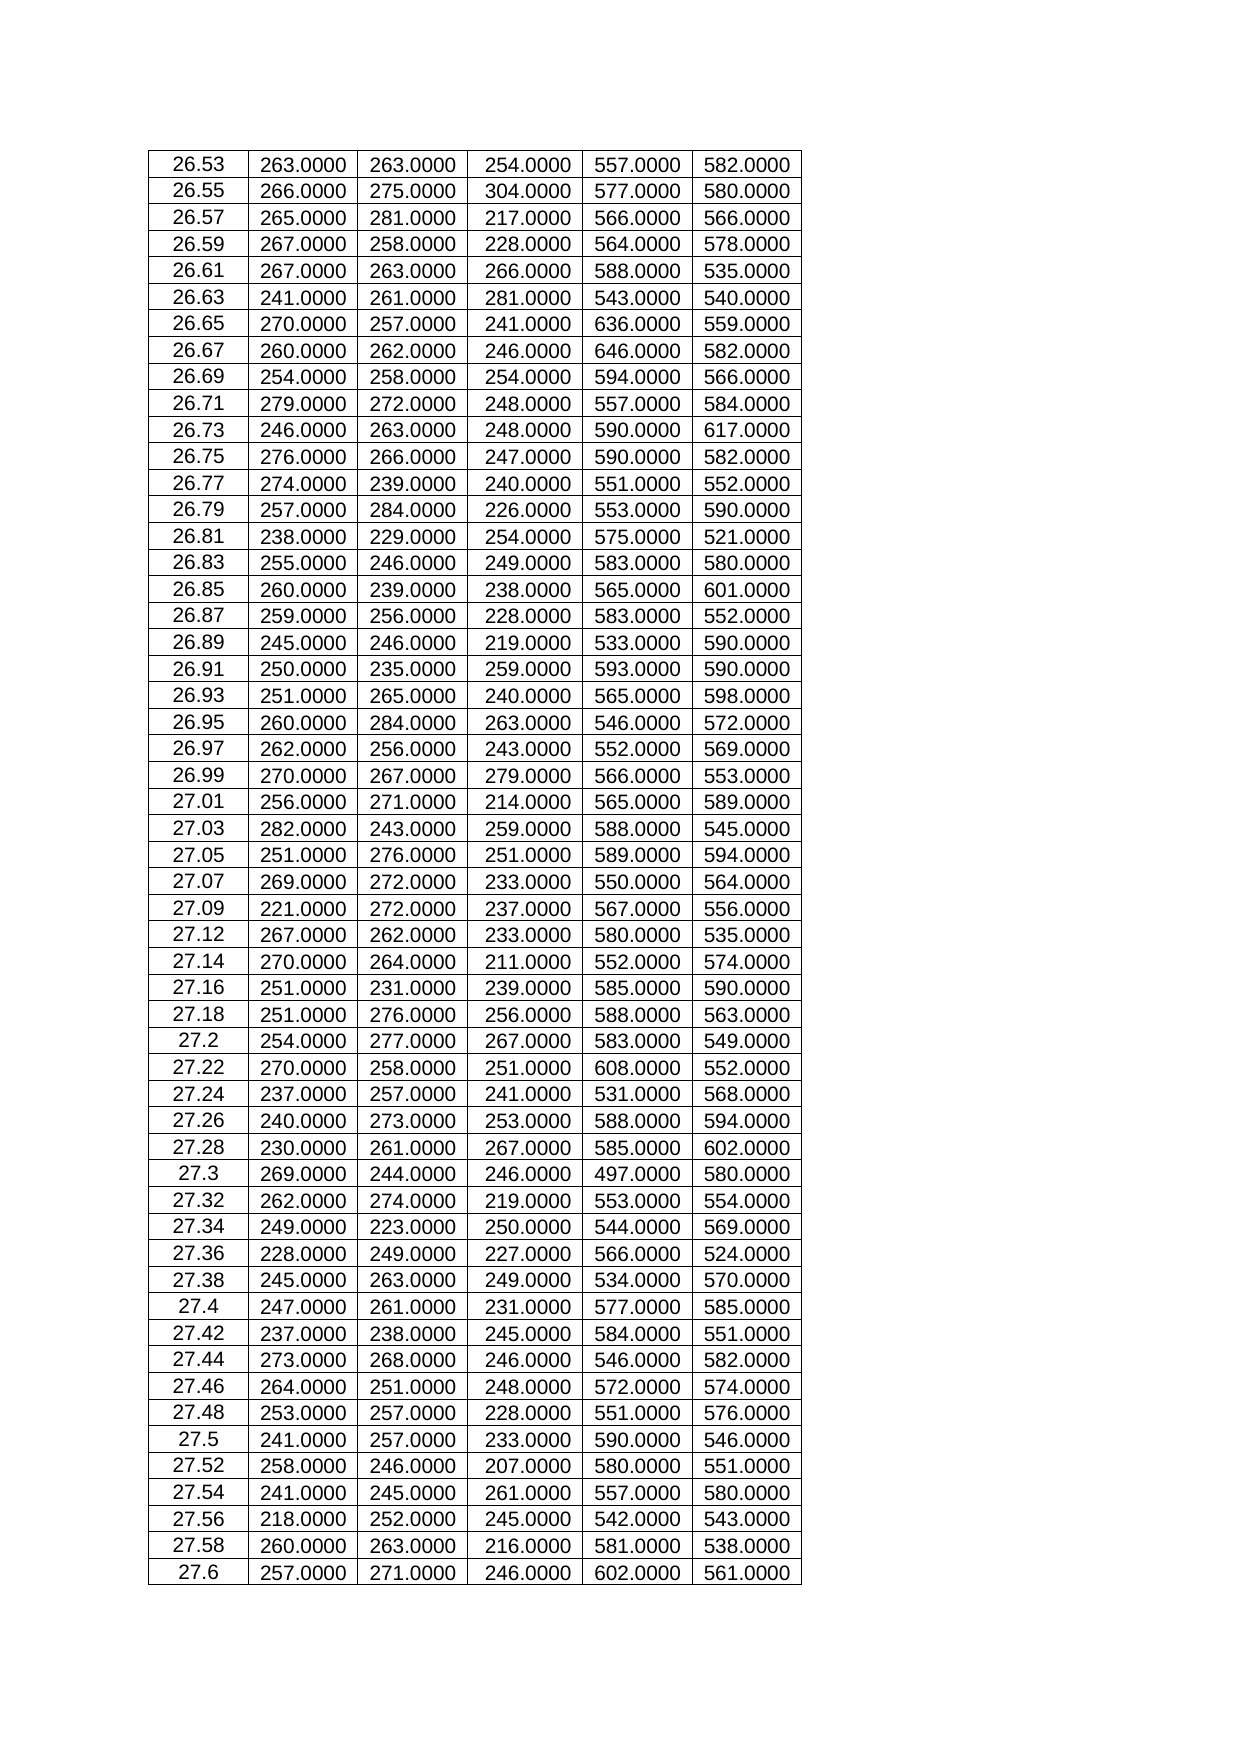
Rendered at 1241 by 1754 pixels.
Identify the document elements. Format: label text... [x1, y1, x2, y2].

table_cell 26.53 [149, 151, 248, 177]
table_cell 26.81 [149, 523, 248, 548]
table_cell 256.0000 [358, 735, 467, 761]
table_cell 251.0000 [468, 1054, 582, 1080]
table_cell 27.38 [149, 1267, 248, 1292]
table_cell 260.0000 [249, 1532, 357, 1558]
table_cell 545.0000 [693, 815, 801, 841]
table_cell 273.0000 [249, 1346, 357, 1372]
table_cell 497.0000 [583, 1160, 692, 1186]
table_cell 263.0000 [249, 151, 357, 177]
table_cell 26.95 [149, 709, 248, 734]
table_cell 26.79 [149, 496, 248, 522]
table_cell 261.0000 [358, 1293, 467, 1319]
table_cell 546.0000 [583, 1346, 692, 1372]
table_cell 543.0000 [583, 284, 692, 309]
table_cell 566.0000 [583, 204, 692, 230]
table_cell 565.0000 [583, 789, 692, 814]
table_cell 551.0000 [583, 470, 692, 495]
table_cell 557.0000 [583, 151, 692, 177]
table_cell 251.0000 [358, 1373, 467, 1398]
table_cell 26.67 [149, 337, 248, 362]
table_cell 240.0000 [249, 1107, 357, 1133]
table_cell 237.0000 [249, 1081, 357, 1106]
table_cell 245.0000 [249, 629, 357, 655]
table_cell 229.0000 [358, 523, 467, 548]
table_cell 533.0000 [583, 629, 692, 655]
table_cell 255.0000 [249, 550, 357, 575]
table_cell 251.0000 [249, 842, 357, 867]
table_cell 249.0000 [468, 550, 582, 575]
table_cell 27.28 [149, 1134, 248, 1159]
table_cell 580.0000 [693, 550, 801, 575]
table_cell 546.0000 [583, 709, 692, 734]
table_cell 267.0000 [358, 762, 467, 787]
table_cell 546.0000 [693, 1426, 801, 1452]
table_cell 228.0000 [249, 1240, 357, 1266]
table_cell 594.0000 [583, 364, 692, 389]
table_cell 542.0000 [583, 1506, 692, 1531]
table_cell 238.0000 [468, 576, 582, 602]
table_cell 260.0000 [249, 337, 357, 362]
table_cell 26.77 [149, 470, 248, 495]
table_cell 250.0000 [249, 656, 357, 681]
table_cell 246.0000 [358, 629, 467, 655]
table_cell 26.61 [149, 257, 248, 283]
table_cell 258.0000 [358, 364, 467, 389]
table_cell 256.0000 [468, 1001, 582, 1027]
table_cell 268.0000 [358, 1346, 467, 1372]
table_cell 257.0000 [358, 310, 467, 336]
table_cell 580.0000 [693, 1479, 801, 1505]
table_cell 270.0000 [249, 948, 357, 973]
table_cell 247.0000 [468, 443, 582, 469]
table_cell 230.0000 [249, 1134, 357, 1159]
table_cell 27.32 [149, 1187, 248, 1212]
table_cell 535.0000 [693, 921, 801, 947]
table_cell 257.0000 [358, 1426, 467, 1452]
table_cell 231.0000 [468, 1293, 582, 1319]
table_cell 254.0000 [249, 1028, 357, 1053]
table_cell 589.0000 [583, 842, 692, 867]
table_cell 258.0000 [358, 231, 467, 256]
table_cell 598.0000 [693, 682, 801, 708]
table_cell 590.0000 [693, 975, 801, 1000]
table_cell 273.0000 [358, 1107, 467, 1133]
table_cell 257.0000 [249, 1559, 357, 1584]
table_cell 582.0000 [693, 443, 801, 469]
table_cell 271.0000 [358, 1559, 467, 1584]
table_cell 590.0000 [693, 656, 801, 681]
table_cell 264.0000 [358, 948, 467, 973]
table_cell 233.0000 [468, 868, 582, 894]
table_cell 551.0000 [693, 1320, 801, 1345]
table_cell 585.0000 [583, 975, 692, 1000]
table_cell 594.0000 [693, 1107, 801, 1133]
table_cell 261.0000 [468, 1479, 582, 1505]
table_cell 26.55 [149, 178, 248, 203]
table_cell 26.91 [149, 656, 248, 681]
table_cell 251.0000 [468, 842, 582, 867]
table_cell 304.0000 [468, 178, 582, 203]
table_cell 582.0000 [693, 1346, 801, 1372]
table_cell 27.16 [149, 975, 248, 1000]
table_cell 272.0000 [358, 390, 467, 416]
table_cell 552.0000 [583, 948, 692, 973]
table_cell 231.0000 [358, 975, 467, 1000]
table_cell 237.0000 [468, 895, 582, 920]
table_cell 636.0000 [583, 310, 692, 336]
table_cell 584.0000 [583, 1320, 692, 1345]
table_cell 27.52 [149, 1453, 248, 1478]
table_cell 281.0000 [468, 284, 582, 309]
table_cell 557.0000 [583, 390, 692, 416]
table_cell 246.0000 [468, 1559, 582, 1584]
table_cell 248.0000 [468, 1373, 582, 1398]
table_cell 274.0000 [249, 470, 357, 495]
table_cell 26.71 [149, 390, 248, 416]
table_cell 535.0000 [693, 257, 801, 283]
table_cell 566.0000 [693, 204, 801, 230]
table_cell 27.58 [149, 1532, 248, 1558]
table_cell 580.0000 [693, 1160, 801, 1186]
table_cell 26.83 [149, 550, 248, 575]
table_cell 245.0000 [358, 1479, 467, 1505]
table_cell 26.85 [149, 576, 248, 602]
table_cell 256.0000 [358, 603, 467, 628]
table_cell 217.0000 [468, 204, 582, 230]
table_cell 216.0000 [468, 1532, 582, 1558]
table_cell 257.0000 [358, 1400, 467, 1425]
table_cell 274.0000 [358, 1187, 467, 1212]
table_cell 270.0000 [249, 310, 357, 336]
table_cell 245.0000 [468, 1320, 582, 1345]
table_cell 248.0000 [468, 390, 582, 416]
table_cell 27.18 [149, 1001, 248, 1027]
table_cell 284.0000 [358, 709, 467, 734]
table_cell 253.0000 [249, 1400, 357, 1425]
table_cell 552.0000 [693, 470, 801, 495]
table_cell 263.0000 [358, 1532, 467, 1558]
table_cell 588.0000 [583, 1001, 692, 1027]
table_cell 531.0000 [583, 1081, 692, 1106]
table_cell 524.0000 [693, 1240, 801, 1266]
table_cell 574.0000 [693, 948, 801, 973]
table_cell 254.0000 [468, 523, 582, 548]
table_cell 575.0000 [583, 523, 692, 548]
table_cell 26.87 [149, 603, 248, 628]
table_cell 263.0000 [468, 709, 582, 734]
table_cell 583.0000 [583, 550, 692, 575]
table_cell 27.5 [149, 1426, 248, 1452]
table_cell 563.0000 [693, 1001, 801, 1027]
table_cell 218.0000 [249, 1506, 357, 1531]
table_cell 284.0000 [358, 496, 467, 522]
table_cell 267.0000 [468, 1134, 582, 1159]
table_cell 251.0000 [249, 1001, 357, 1027]
table_cell 249.0000 [358, 1240, 467, 1266]
table_cell 27.56 [149, 1506, 248, 1531]
table_cell 569.0000 [693, 735, 801, 761]
table_cell 27.22 [149, 1054, 248, 1080]
table_cell 276.0000 [358, 1001, 467, 1027]
table_cell 543.0000 [693, 1506, 801, 1531]
table_cell 261.0000 [358, 1134, 467, 1159]
table_cell 550.0000 [583, 868, 692, 894]
table_cell 577.0000 [583, 1293, 692, 1319]
table_cell 265.0000 [358, 682, 467, 708]
table_cell 566.0000 [583, 1240, 692, 1266]
table_cell 239.0000 [468, 975, 582, 1000]
table_cell 27.36 [149, 1240, 248, 1266]
table_cell 246.0000 [468, 1346, 582, 1372]
table_cell 27.07 [149, 868, 248, 894]
table_cell 246.0000 [468, 337, 582, 362]
table_cell 26.65 [149, 310, 248, 336]
table_cell 588.0000 [583, 257, 692, 283]
table_cell 26.63 [149, 284, 248, 309]
table_cell 566.0000 [693, 364, 801, 389]
table_cell 584.0000 [693, 390, 801, 416]
table_cell 271.0000 [358, 789, 467, 814]
table_cell 267.0000 [249, 921, 357, 947]
table_cell 233.0000 [468, 1426, 582, 1452]
table_cell 540.0000 [693, 284, 801, 309]
table_cell 582.0000 [693, 337, 801, 362]
table_cell 588.0000 [583, 815, 692, 841]
table_cell 585.0000 [693, 1293, 801, 1319]
table_cell 576.0000 [693, 1400, 801, 1425]
table_cell 241.0000 [468, 310, 582, 336]
table_cell 214.0000 [468, 789, 582, 814]
table_cell 602.0000 [693, 1134, 801, 1159]
table_cell 583.0000 [583, 603, 692, 628]
table_cell 551.0000 [583, 1400, 692, 1425]
table_cell 223.0000 [358, 1214, 467, 1239]
table_cell 270.0000 [249, 762, 357, 787]
table_cell 551.0000 [693, 1453, 801, 1478]
table_cell 249.0000 [468, 1267, 582, 1292]
table_cell 257.0000 [249, 496, 357, 522]
table_cell 580.0000 [583, 1453, 692, 1478]
table_cell 590.0000 [583, 417, 692, 442]
table_cell 263.0000 [358, 1267, 467, 1292]
table_cell 262.0000 [358, 921, 467, 947]
table_cell 207.0000 [468, 1453, 582, 1478]
table_cell 245.0000 [468, 1506, 582, 1531]
table_cell 221.0000 [249, 895, 357, 920]
table_cell 246.0000 [358, 1453, 467, 1478]
table_cell 241.0000 [249, 1479, 357, 1505]
table_cell 270.0000 [249, 1054, 357, 1080]
table_cell 27.12 [149, 921, 248, 947]
table_cell 26.59 [149, 231, 248, 256]
table_cell 259.0000 [468, 656, 582, 681]
table_cell 590.0000 [583, 443, 692, 469]
table_cell 27.4 [149, 1293, 248, 1319]
table_cell 646.0000 [583, 337, 692, 362]
table_cell 252.0000 [358, 1506, 467, 1531]
table_cell 226.0000 [468, 496, 582, 522]
table_cell 590.0000 [583, 1426, 692, 1452]
table_cell 27.14 [149, 948, 248, 973]
table_cell 582.0000 [693, 151, 801, 177]
table_cell 243.0000 [468, 735, 582, 761]
table_cell 590.0000 [693, 629, 801, 655]
table_cell 553.0000 [693, 762, 801, 787]
table_cell 608.0000 [583, 1054, 692, 1080]
table_cell 559.0000 [693, 310, 801, 336]
table_cell 248.0000 [468, 417, 582, 442]
table_cell 27.26 [149, 1107, 248, 1133]
table_cell 240.0000 [468, 470, 582, 495]
table_cell 272.0000 [358, 868, 467, 894]
table_cell 27.3 [149, 1160, 248, 1186]
table_cell 538.0000 [693, 1532, 801, 1558]
table_cell 27.03 [149, 815, 248, 841]
table_cell 557.0000 [583, 1479, 692, 1505]
table_cell 27.46 [149, 1373, 248, 1398]
table_cell 593.0000 [583, 656, 692, 681]
table_cell 262.0000 [358, 337, 467, 362]
table_cell 572.0000 [583, 1373, 692, 1398]
table_cell 228.0000 [468, 231, 582, 256]
table_cell 254.0000 [468, 151, 582, 177]
table_cell 27.01 [149, 789, 248, 814]
table_cell 257.0000 [358, 1081, 467, 1106]
table_cell 235.0000 [358, 656, 467, 681]
table_cell 279.0000 [249, 390, 357, 416]
table_cell 272.0000 [358, 895, 467, 920]
table_cell 246.0000 [468, 1160, 582, 1186]
table_cell 561.0000 [693, 1559, 801, 1584]
table_cell 27.54 [149, 1479, 248, 1505]
table_cell 26.69 [149, 364, 248, 389]
table_cell 269.0000 [249, 868, 357, 894]
table_cell 594.0000 [693, 842, 801, 867]
table_cell 256.0000 [249, 789, 357, 814]
table_cell 241.0000 [249, 284, 357, 309]
table_cell 276.0000 [358, 842, 467, 867]
table_cell 26.93 [149, 682, 248, 708]
table_cell 569.0000 [693, 1214, 801, 1239]
table_cell 260.0000 [249, 576, 357, 602]
table_cell 251.0000 [249, 975, 357, 1000]
table_cell 590.0000 [693, 496, 801, 522]
table_cell 251.0000 [249, 682, 357, 708]
table_cell 237.0000 [249, 1320, 357, 1345]
table_cell 27.2 [149, 1028, 248, 1053]
table_cell 26.89 [149, 629, 248, 655]
table_cell 254.0000 [249, 364, 357, 389]
table_cell 241.0000 [249, 1426, 357, 1452]
table_cell 585.0000 [583, 1134, 692, 1159]
table_cell 27.42 [149, 1320, 248, 1345]
table_cell 243.0000 [358, 815, 467, 841]
table_cell 266.0000 [468, 257, 582, 283]
table_cell 262.0000 [249, 1187, 357, 1212]
table_cell 261.0000 [358, 284, 467, 309]
table_cell 602.0000 [583, 1559, 692, 1584]
table_cell 249.0000 [249, 1214, 357, 1239]
table_cell 589.0000 [693, 789, 801, 814]
table_cell 564.0000 [583, 231, 692, 256]
table_cell 617.0000 [693, 417, 801, 442]
table_cell 239.0000 [358, 470, 467, 495]
table_cell 544.0000 [583, 1214, 692, 1239]
table_cell 263.0000 [358, 151, 467, 177]
table_cell 26.97 [149, 735, 248, 761]
table_cell 259.0000 [468, 815, 582, 841]
table_cell 580.0000 [693, 178, 801, 203]
table_cell 553.0000 [583, 1187, 692, 1212]
table_cell 27.05 [149, 842, 248, 867]
table_cell 233.0000 [468, 921, 582, 947]
table_cell 554.0000 [693, 1187, 801, 1212]
table_cell 552.0000 [693, 603, 801, 628]
table_cell 26.75 [149, 443, 248, 469]
table_cell 552.0000 [583, 735, 692, 761]
table_cell 581.0000 [583, 1532, 692, 1558]
table_cell 228.0000 [468, 1400, 582, 1425]
table_cell 244.0000 [358, 1160, 467, 1186]
table_cell 281.0000 [358, 204, 467, 230]
table_cell 568.0000 [693, 1081, 801, 1106]
table_cell 276.0000 [249, 443, 357, 469]
table_cell 27.6 [149, 1559, 248, 1584]
table_cell 228.0000 [468, 603, 582, 628]
table_cell 264.0000 [249, 1373, 357, 1398]
table_cell 567.0000 [583, 895, 692, 920]
table_cell 564.0000 [693, 868, 801, 894]
table_cell 588.0000 [583, 1107, 692, 1133]
table_cell 601.0000 [693, 576, 801, 602]
table_cell 260.0000 [249, 709, 357, 734]
table_cell 27.24 [149, 1081, 248, 1106]
table_cell 26.99 [149, 762, 248, 787]
table_cell 565.0000 [583, 682, 692, 708]
table_cell 239.0000 [358, 576, 467, 602]
table_cell 254.0000 [468, 364, 582, 389]
table_cell 265.0000 [249, 204, 357, 230]
table_cell 241.0000 [468, 1081, 582, 1106]
table_cell 211.0000 [468, 948, 582, 973]
table_cell 572.0000 [693, 709, 801, 734]
table_cell 565.0000 [583, 576, 692, 602]
table_cell 549.0000 [693, 1028, 801, 1053]
table_cell 521.0000 [693, 523, 801, 548]
table_cell 574.0000 [693, 1373, 801, 1398]
table_cell 262.0000 [249, 735, 357, 761]
table_cell 250.0000 [468, 1214, 582, 1239]
table_cell 245.0000 [249, 1267, 357, 1292]
table_cell 253.0000 [468, 1107, 582, 1133]
table_cell 267.0000 [249, 231, 357, 256]
table_cell 267.0000 [468, 1028, 582, 1053]
table_cell 266.0000 [358, 443, 467, 469]
table_cell 27.34 [149, 1214, 248, 1239]
table_cell 269.0000 [249, 1160, 357, 1186]
table_cell 275.0000 [358, 178, 467, 203]
table_cell 27.44 [149, 1346, 248, 1372]
table_cell 267.0000 [249, 257, 357, 283]
table_cell 534.0000 [583, 1267, 692, 1292]
table_cell 263.0000 [358, 417, 467, 442]
table_cell 26.73 [149, 417, 248, 442]
table_cell 552.0000 [693, 1054, 801, 1080]
table_cell 553.0000 [583, 496, 692, 522]
table_cell 26.57 [149, 204, 248, 230]
table_cell 570.0000 [693, 1267, 801, 1292]
table_cell 279.0000 [468, 762, 582, 787]
table_cell 583.0000 [583, 1028, 692, 1053]
table_cell 219.0000 [468, 629, 582, 655]
table_cell 238.0000 [249, 523, 357, 548]
table_cell 259.0000 [249, 603, 357, 628]
table_cell 556.0000 [693, 895, 801, 920]
table_cell 266.0000 [249, 178, 357, 203]
table_cell 240.0000 [468, 682, 582, 708]
table_cell 263.0000 [358, 257, 467, 283]
table_cell 258.0000 [358, 1054, 467, 1080]
table_cell 27.09 [149, 895, 248, 920]
table_cell 277.0000 [358, 1028, 467, 1053]
table_cell 566.0000 [583, 762, 692, 787]
table_cell 227.0000 [468, 1240, 582, 1266]
table_cell 282.0000 [249, 815, 357, 841]
table_cell 246.0000 [249, 417, 357, 442]
table_cell 238.0000 [358, 1320, 467, 1345]
table_cell 219.0000 [468, 1187, 582, 1212]
table_cell 577.0000 [583, 178, 692, 203]
table_cell 27.48 [149, 1400, 248, 1425]
table_cell 258.0000 [249, 1453, 357, 1478]
table_cell 246.0000 [358, 550, 467, 575]
table_cell 247.0000 [249, 1293, 357, 1319]
table_cell 578.0000 [693, 231, 801, 256]
table_cell 580.0000 [583, 921, 692, 947]
